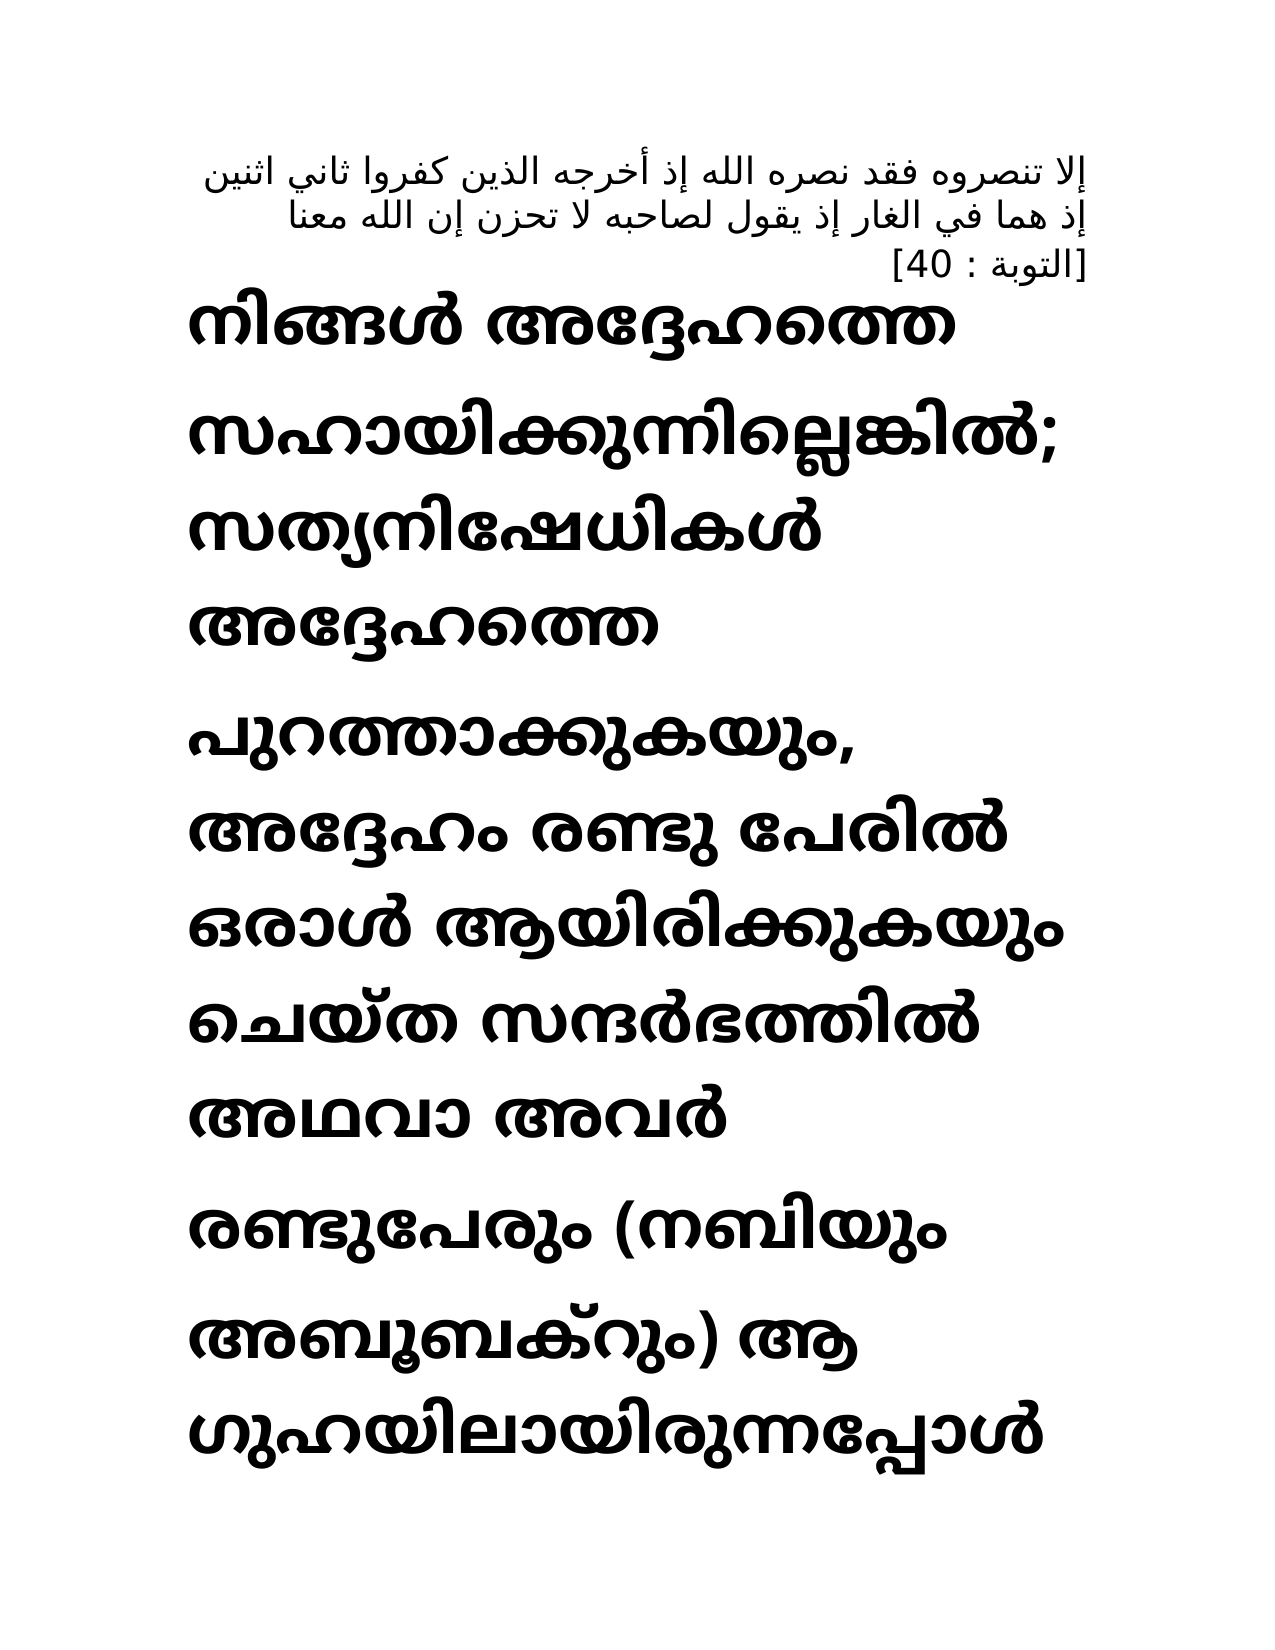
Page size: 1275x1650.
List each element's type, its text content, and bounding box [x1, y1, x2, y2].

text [187, 286, 1087, 1479]
text إلا تنصروه فقد نصره الله إذ أخرجه الذين كفروا ثاني اثنين إذ هما في الغار إذ يقول لصاحبه لا تحزن إن الله معنا [التوبة : 40] [187, 150, 1087, 286]
